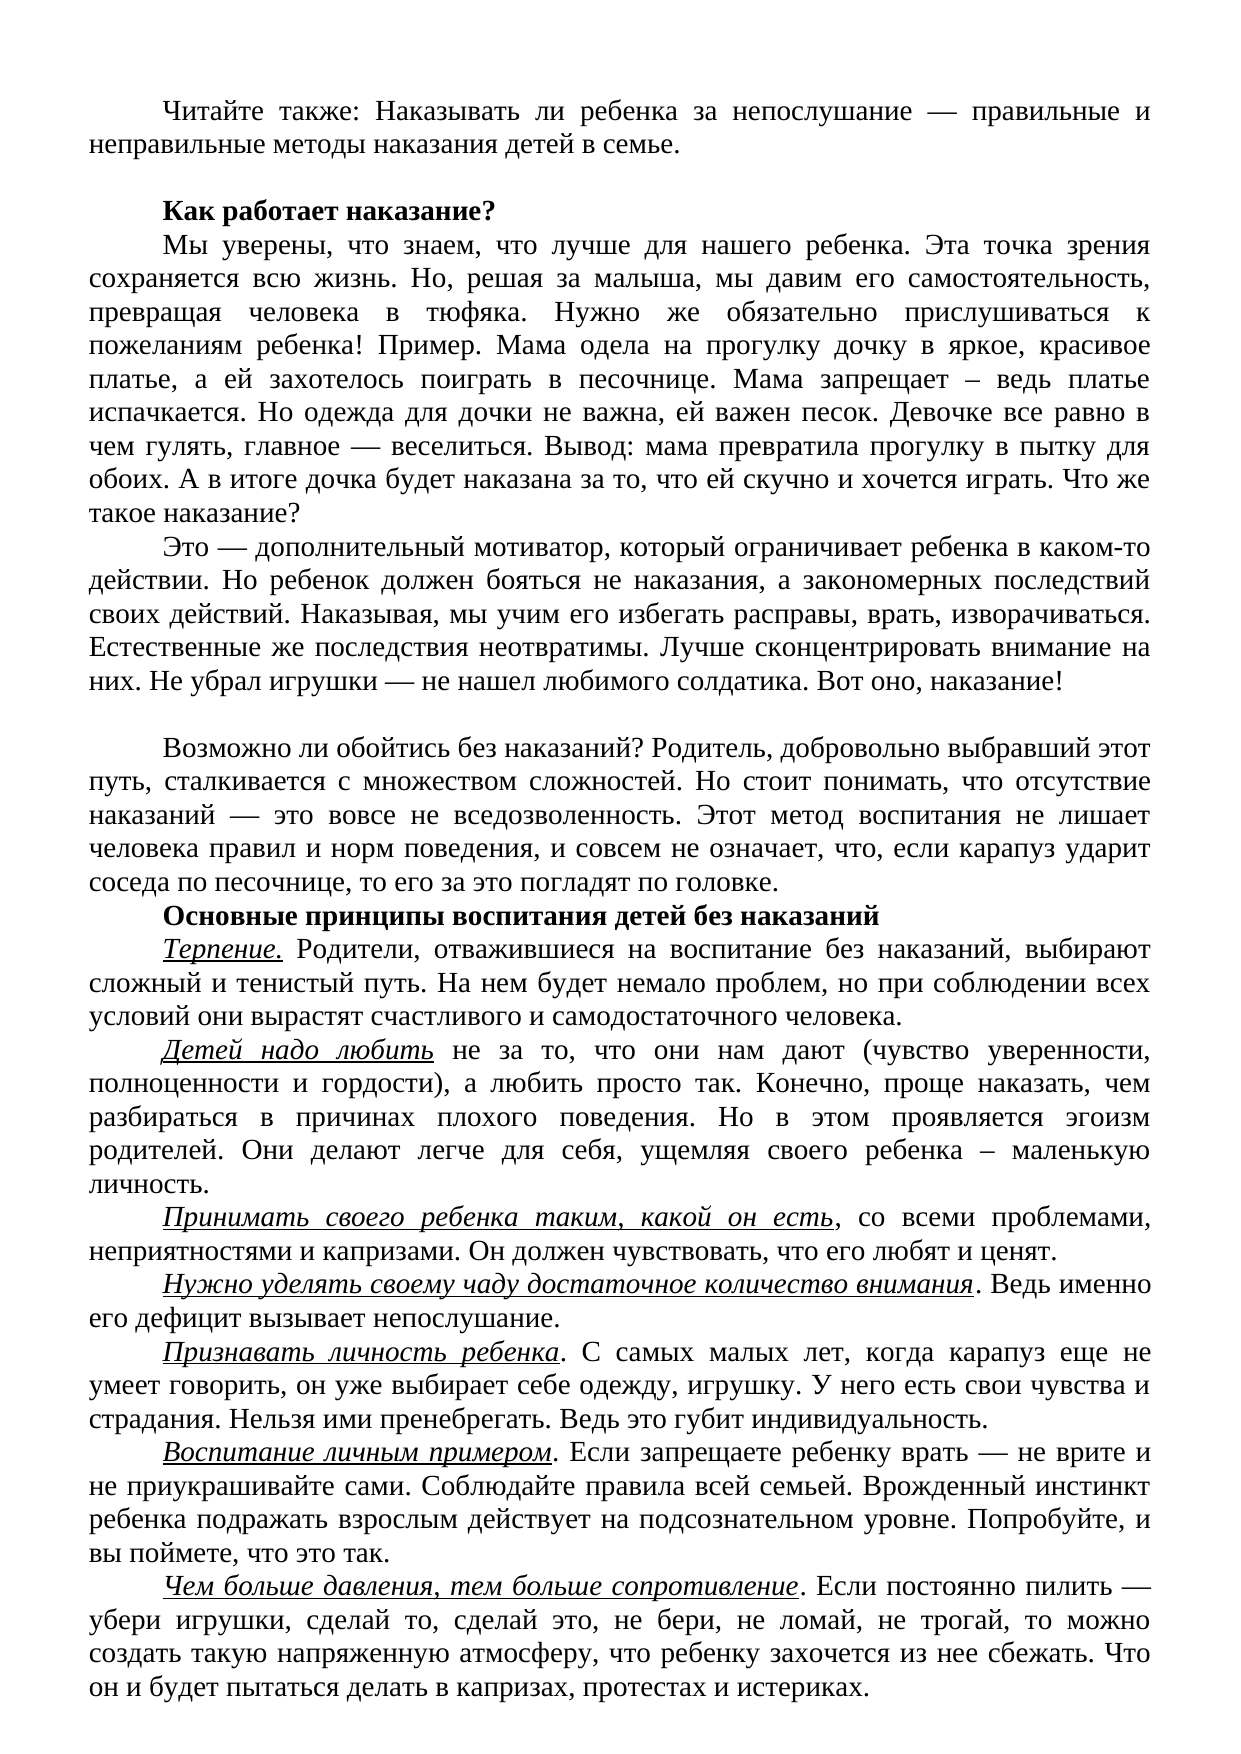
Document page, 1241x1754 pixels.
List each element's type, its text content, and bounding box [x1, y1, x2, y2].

text Нужно уделять своему чаду достаточное количество внимания. Ведь именно его дефицит вызывает непослушание. [88, 1267, 1152, 1334]
text Чем больше давления, тем больше сопротивление. Если постоянно пилить — убери игрушки, сделай то, сделай это, не бери, не ломай, не трогай, то можно создать такую напряженную атмосферу, что ребенку захочется из нее сбежать. Что он и будет пытаться делать в капризах, протестах и истериках. [88, 1568, 1152, 1703]
text Основные принципы воспитания детей без наказаний [88, 898, 1152, 931]
text Признавать личность ребенка. С самых малых лет, когда карапуз еще не умеет говорить, он уже выбирает себе одежду, игрушку. У него есть свои чувства и страдания. Нельзя ими пренебрегать. Ведь это губит индивидуальность. [88, 1334, 1152, 1434]
text Принимать своего ребенка таким, какой он есть, со всеми проблемами, неприятностями и капризами. Он должен чувствовать, что его любят и ценят. [88, 1199, 1152, 1267]
text Мы уверены, что знаем, что лучше для нашего ребенка. Эта точка зрения сохраняется всю жизнь. Но, решая за малыша, мы давим его самостоятельность, превращая человека в тюфяка. Нужно же обязательно прислушиваться к пожеланиям ребенка! Пример. Мама одела на прогулку дочку в яркое, красивое платье, а ей захотелось поиграть в песочнице. Мама запрещает – ведь платье испачкается. Но одежда для дочки не важна, ей важен песок. Девочке все равно в чем гулять, главное — веселиться. Вывод: мама превратила прогулку в пытку для обоих. А в итоге дочка будет наказана за то, что ей скучно и хочется играть. Что же такое наказание? [88, 227, 1152, 529]
text Терпение. Родители, отважившиеся на воспитание без наказаний, выбирают сложный и тенистый путь. На нем будет немало проблем, но при соблюдении всех условий они вырастят счастливого и самодостаточного человека. [88, 931, 1152, 1032]
text Детей надо любить не за то, что они нам дают (чувство уверенности, полноценности и гордости), а любить просто так. Конечно, проще наказать, чем разбираться в причинах плохого поведения. Но в этом проявляется эгоизм родителей. Они делают легче для себя, ущемляя своего ребенка – маленькую личность. [88, 1032, 1152, 1199]
text Читайте также: Наказывать ли ребенка за непослушание — правильные и неправильные методы наказания детей в семье. [88, 93, 1152, 160]
text Возможно ли обойтись без наказаний? Родитель, добровольно выбравший этот путь, сталкивается с множеством сложностей. Но стоит понимать, что отсутствие наказаний — это вовсе не вседозволенность. Этот метод воспитания не лишает человека правил и норм поведения, и совсем не означает, что, если карапуз ударит соседа по песочнице, то его за это погладят по головке. [88, 730, 1152, 898]
text Как работает наказание? [88, 193, 1152, 227]
text Это — дополнительный мотиватор, который ограничивает ребенка в каком-то действии. Но ребенок должен бояться не наказания, а закономерных последствий своих действий. Наказывая, мы учим его избегать расправы, врать, изворачиваться. Естественные же последствия неотвратимы. Лучше сконцентрировать внимание на них. Не убрал игрушки — не нашел любимого солдатика. Вот оно, наказание! [88, 529, 1152, 696]
text Воспитание личным примером. Если запрещаете ребенку врать — не врите и не приукрашивайте сами. Соблюдайте правила всей семьей. Врожденный инстинкт ребенка подражать взрослым действует на подсознательном уровне. Попробуйте, и вы поймете, что это так. [88, 1434, 1152, 1568]
